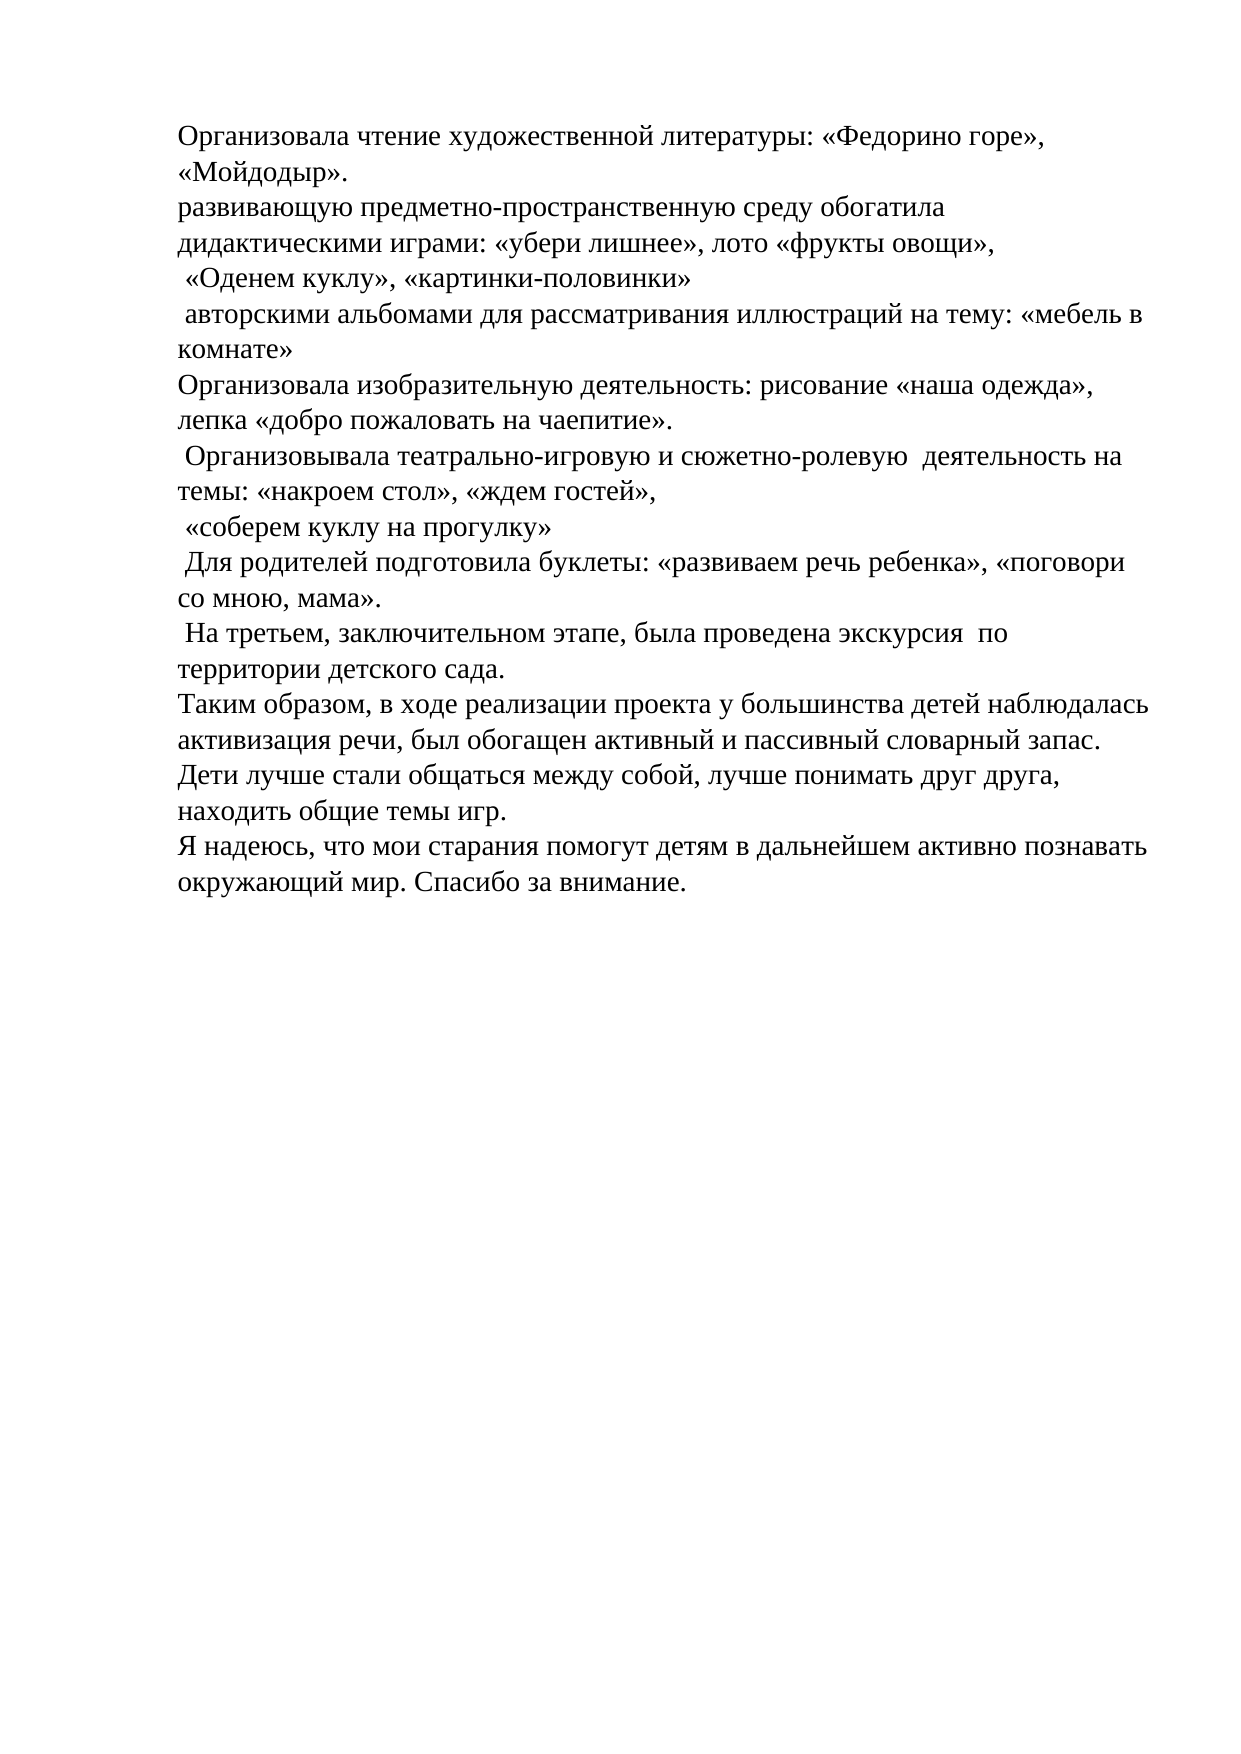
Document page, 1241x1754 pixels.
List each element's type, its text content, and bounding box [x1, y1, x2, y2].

text Я надеюсь, что мои старания помогут детям в дальнейшем активно познавать окружающий мир. Спасибо за внимание. [177, 828, 1152, 898]
text Организовала чтение художественной литературы: «Федорино горе», «Мойдодыр». [177, 118, 1152, 187]
text Таким образом, в ходе реализации проекта у большинства детей наблюдалась активизация речи, был обогащен активный и пассивный словарный запас. Дети лучше стали общаться между собой, лучше понимать друг друга, находить общие темы игр. [177, 686, 1152, 827]
text Организовывала театрально-игровую и сюжетно-ролевую деятельность на темы: «накроем стол», «ждем гостей», [177, 438, 1152, 507]
text «Оденем куклу», «картинки-половинки» [177, 260, 1152, 294]
text «соберем куклу на прогулку» [177, 509, 1152, 542]
text Организовала изобразительную деятельность: рисование «наша одежда», лепка «добро пожаловать на чаепитие». [177, 367, 1152, 436]
text развивающую предметно-пространственную среду обогатила дидактическими играми: «убери лишнее», лото «фрукты овощи», [177, 189, 1152, 258]
text авторскими альбомами для рассматривания иллюстраций на тему: «мебель в комнате» [177, 296, 1152, 365]
text На третьем, заключительном этапе, была проведена экскурсия по территории детского сада. [177, 615, 1152, 684]
text Для родителей подготовила буклеты: «развиваем речь ребенка», «поговори со мною, мама». [177, 544, 1152, 613]
